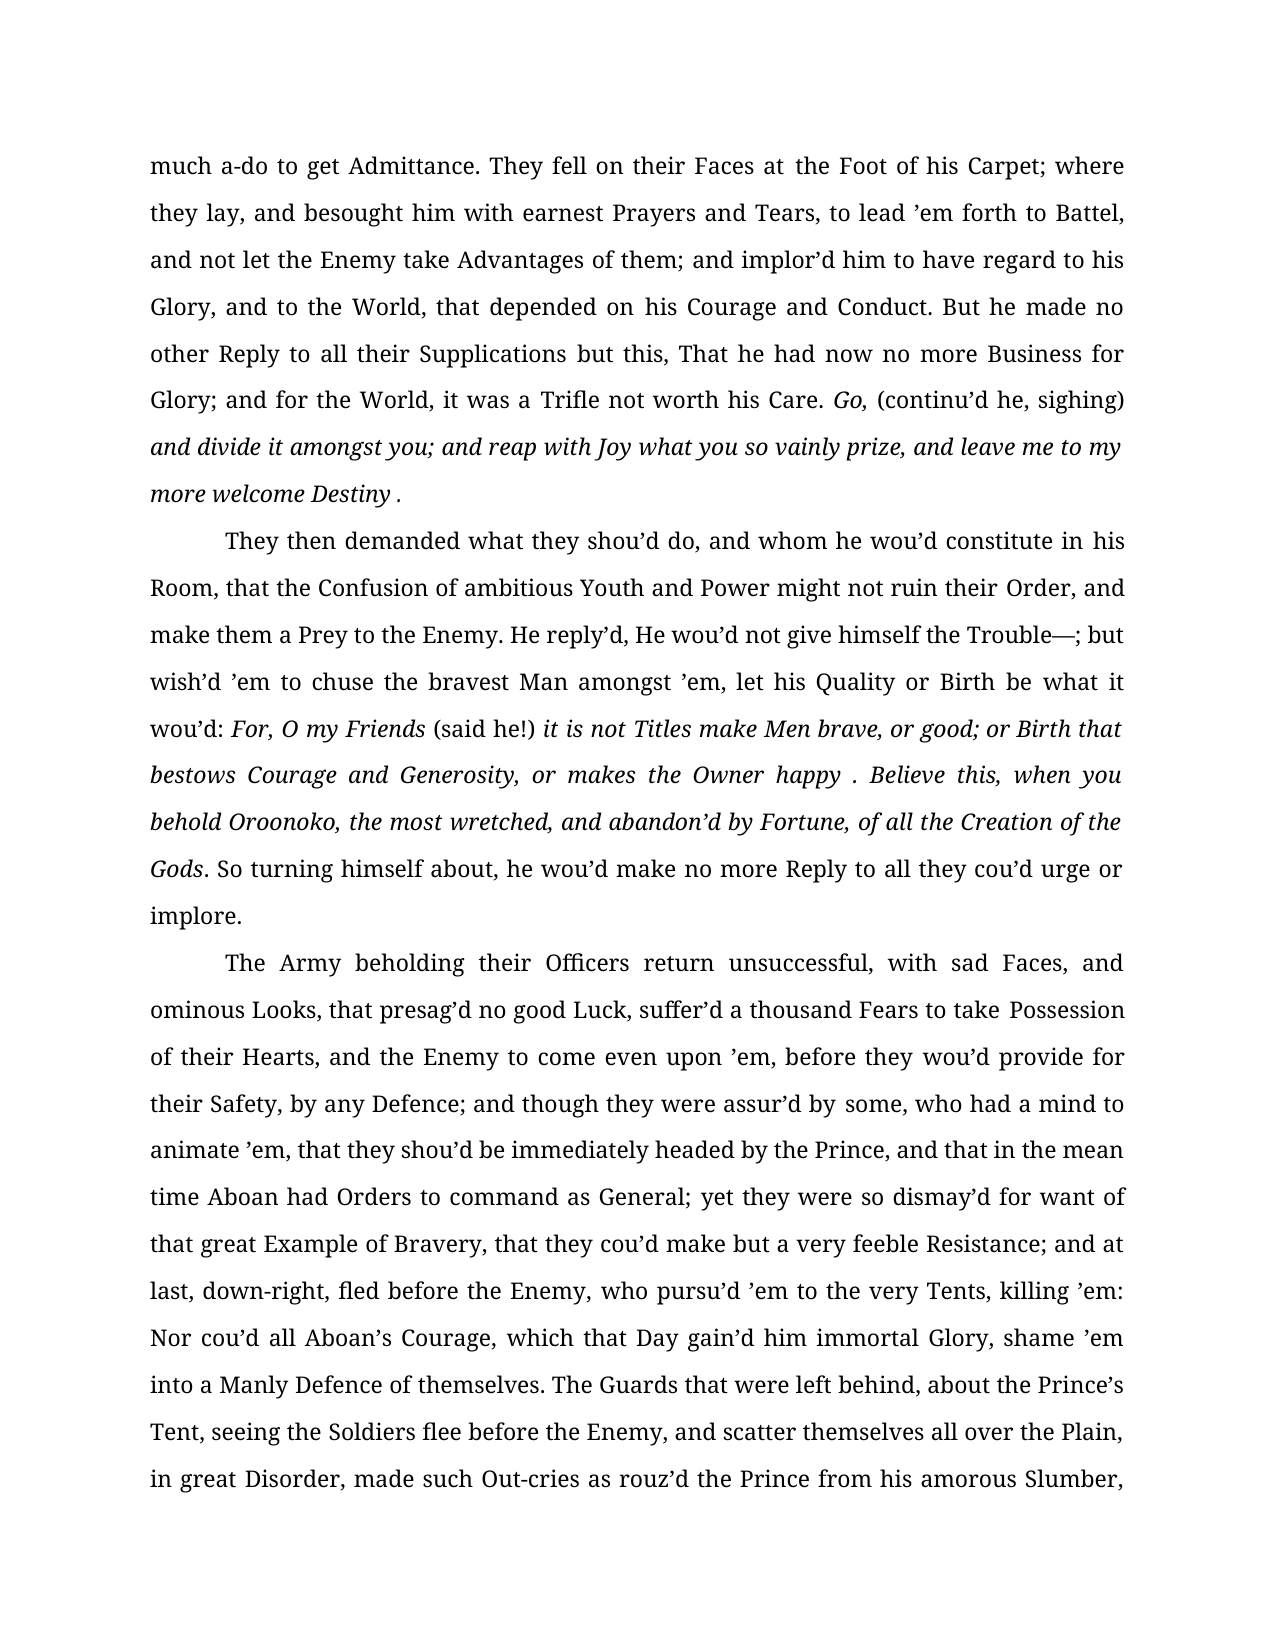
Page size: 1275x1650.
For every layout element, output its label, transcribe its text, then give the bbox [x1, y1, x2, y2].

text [150, 947, 1125, 1494]
text They then demanded what they shou’d do, and whom he wou’d constitute in his Room, that the Confusion of ambitious Youth and Power might not ruin their Order, and make them a Prey to the Enemy. He reply’d, He wou’d not give himself the Trouble—; but wish’d ’em to chuse the bravest Man amongst ’em, let his Quality or Birth be what it wou’d: For, O my Friends (said he!) it is not Titles make Men brave, or good; or Birth that bestows Courage and Generosity, or makes the Owner happy . Believe this, when you behold Oroonoko, the most wretched, and abandon’d by Fortune, of all the Creation of the Gods. So turning himself about, he wou’d make no more Reply to all they cou’d urge or implore. [150, 525, 1125, 931]
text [150, 150, 1125, 509]
